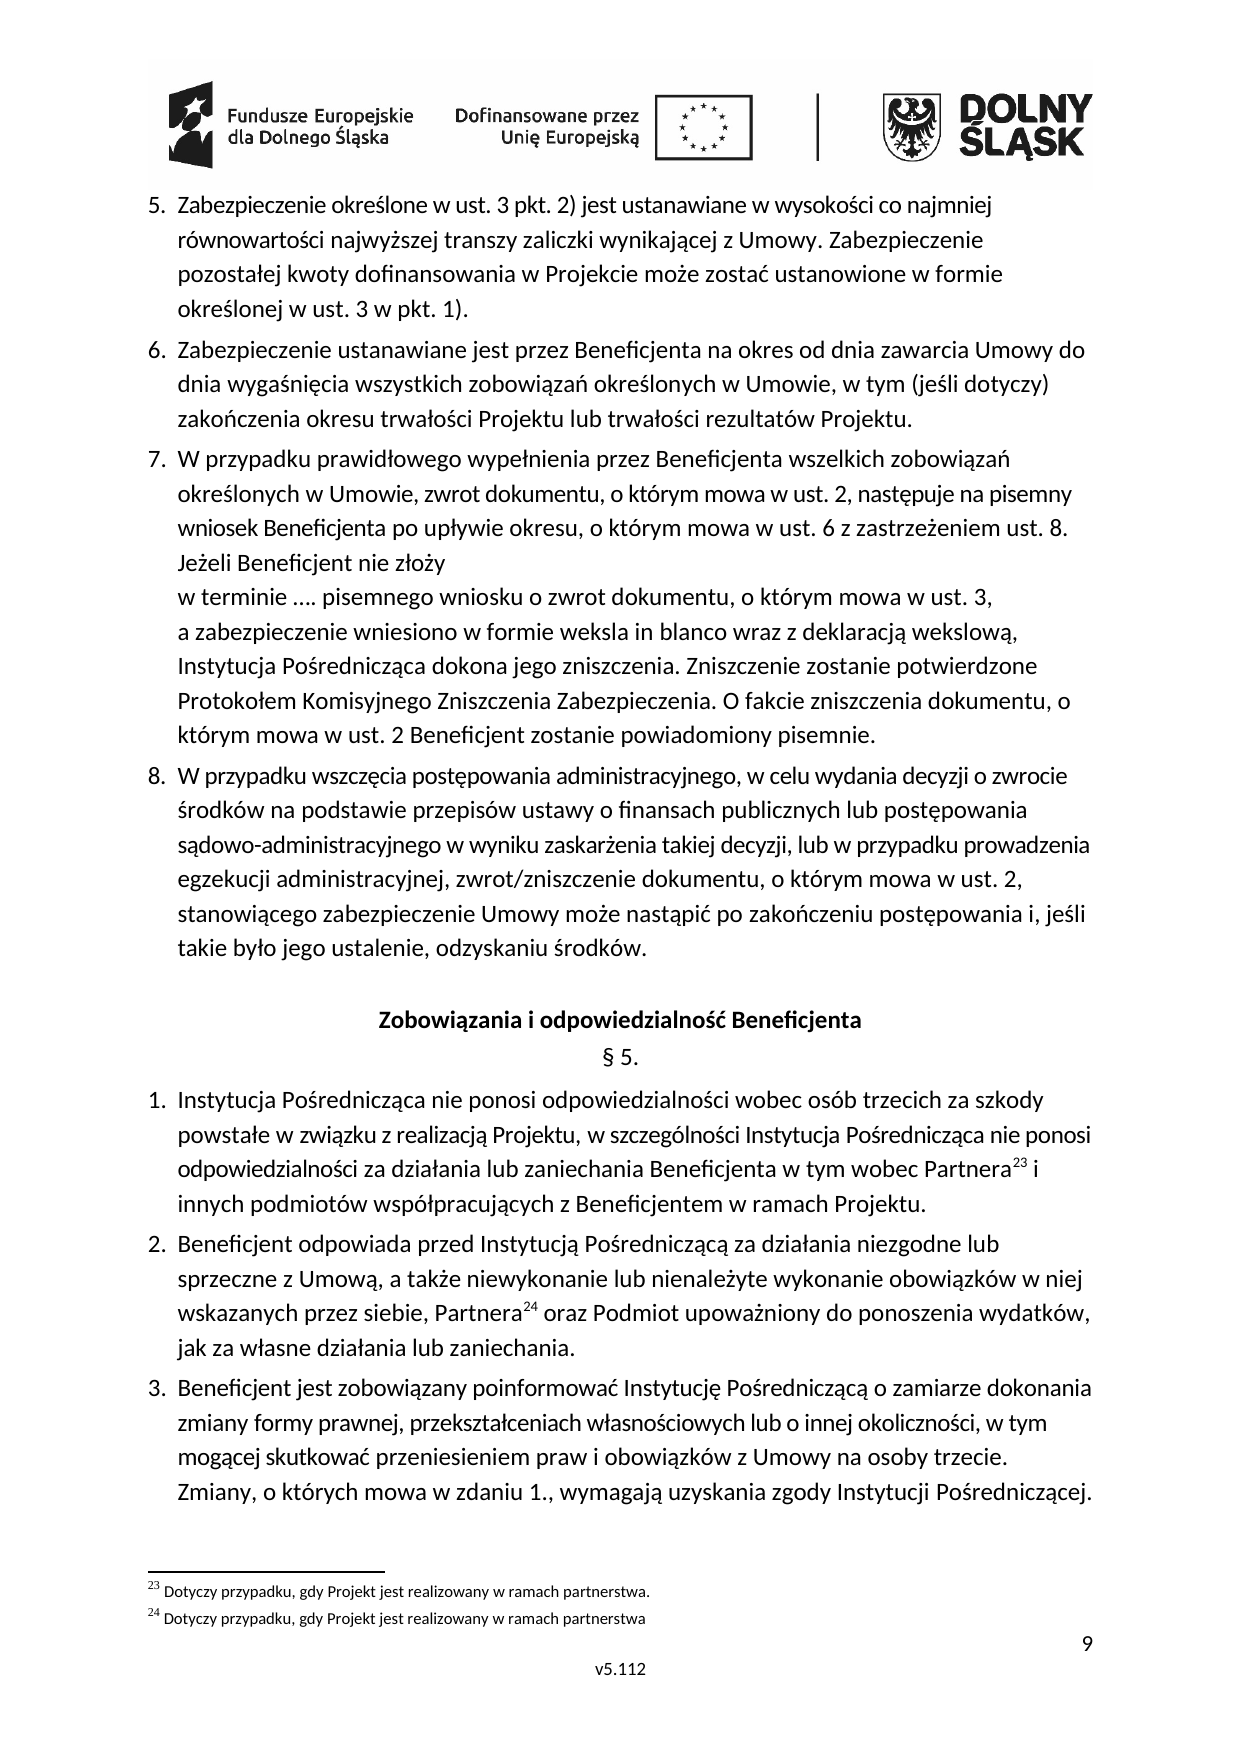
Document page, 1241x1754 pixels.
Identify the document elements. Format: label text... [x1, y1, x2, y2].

subtitle § 5. [148, 1041, 1093, 1072]
subtitle Zobowiązania i odpowiedzialność Beneficjenta [148, 1004, 1093, 1035]
list Beneficjent odpowiada przed Instytucją Pośredniczącą za działania niezgodne lub sprzeczne z Umową, a także niewykonanie lub nienależyte wykonanie obowiązków w niej wskazanych przez siebie, Partnera oraz Podmiot upoważniony do ponoszenia wydatków, jak za własne działania lub zaniechania. [148, 1228, 1093, 1362]
list W przypadku wszczęcia postępowania administracyjnego, w celu wydania decyzji o zwrocie środków na podstawie przepisów ustawy o finansach publicznych lub postępowania sądowo-administracyjnego w wyniku zaskarżenia takiej decyzji, lub w przypadku prowadzenia egzekucji administracyjnej, zwrot/zniszczenie dokumentu, o którym mowa w ust. 2, stanowiącego zabezpieczenie Umowy może nastąpić po zakończeniu postępowania i, jeśli takie było jego ustalenie, odzyskaniu środków. [148, 760, 1093, 963]
picture [147, 59, 1093, 190]
list Zabezpieczenie określone w ust. 3 pkt. 2) jest ustanawiane w wysokości co najmniej równowartości najwyższej transzy zaliczki wynikającej z Umowy. Zabezpieczenie pozostałej kwoty dofinansowania w Projekcie może zostać ustanowione w formie określonej w ust. 3 w pkt. 1). [148, 190, 1093, 324]
list Zabezpieczenie ustanawiane jest przez Beneficjenta na okres od dnia zawarcia Umowy do dnia wygaśnięcia wszystkich zobowiązań określonych w Umowie, w tym (jeśli dotyczy) zakończenia okresu trwałości Projektu lub trwałości rezultatów Projektu. [148, 334, 1093, 433]
list Instytucja Pośrednicząca nie ponosi odpowiedzialności wobec osób trzecich za szkody powstałe w związku z realizacją Projektu, w szczególności Instytucja Pośrednicząca nie ponosi odpowiedzialności za działania lub zaniechania Beneficjenta w tym wobec Partnera i innych podmiotów współpracujących z Beneficjentem w ramach Projektu. [148, 1084, 1093, 1218]
list W przypadku prawidłowego wypełnienia przez Beneficjenta wszelkich zobowiązań określonych w Umowie, zwrot dokumentu, o którym mowa w ust. 2, następuje na pisemny wniosek Beneficjenta po upływie okresu, o którym mowa w ust. 6 z zastrzeżeniem ust. 8. Jeżeli Beneficjent nie złoży w terminie …. pisemnego wniosku o zwrot dokumentu, o którym mowa w ust. 3, a zabezpieczenie wniesiono w formie weksla in blanco wraz z deklaracją wekslową, Instytucja Pośrednicząca dokona jego zniszczenia. Zniszczenie zostanie potwierdzone Protokołem Komisyjnego Zniszczenia Zabezpieczenia. O fakcie zniszczenia dokumentu, o którym mowa w ust. 2 Beneficjent zostanie powiadomiony pisemnie. [148, 443, 1093, 750]
